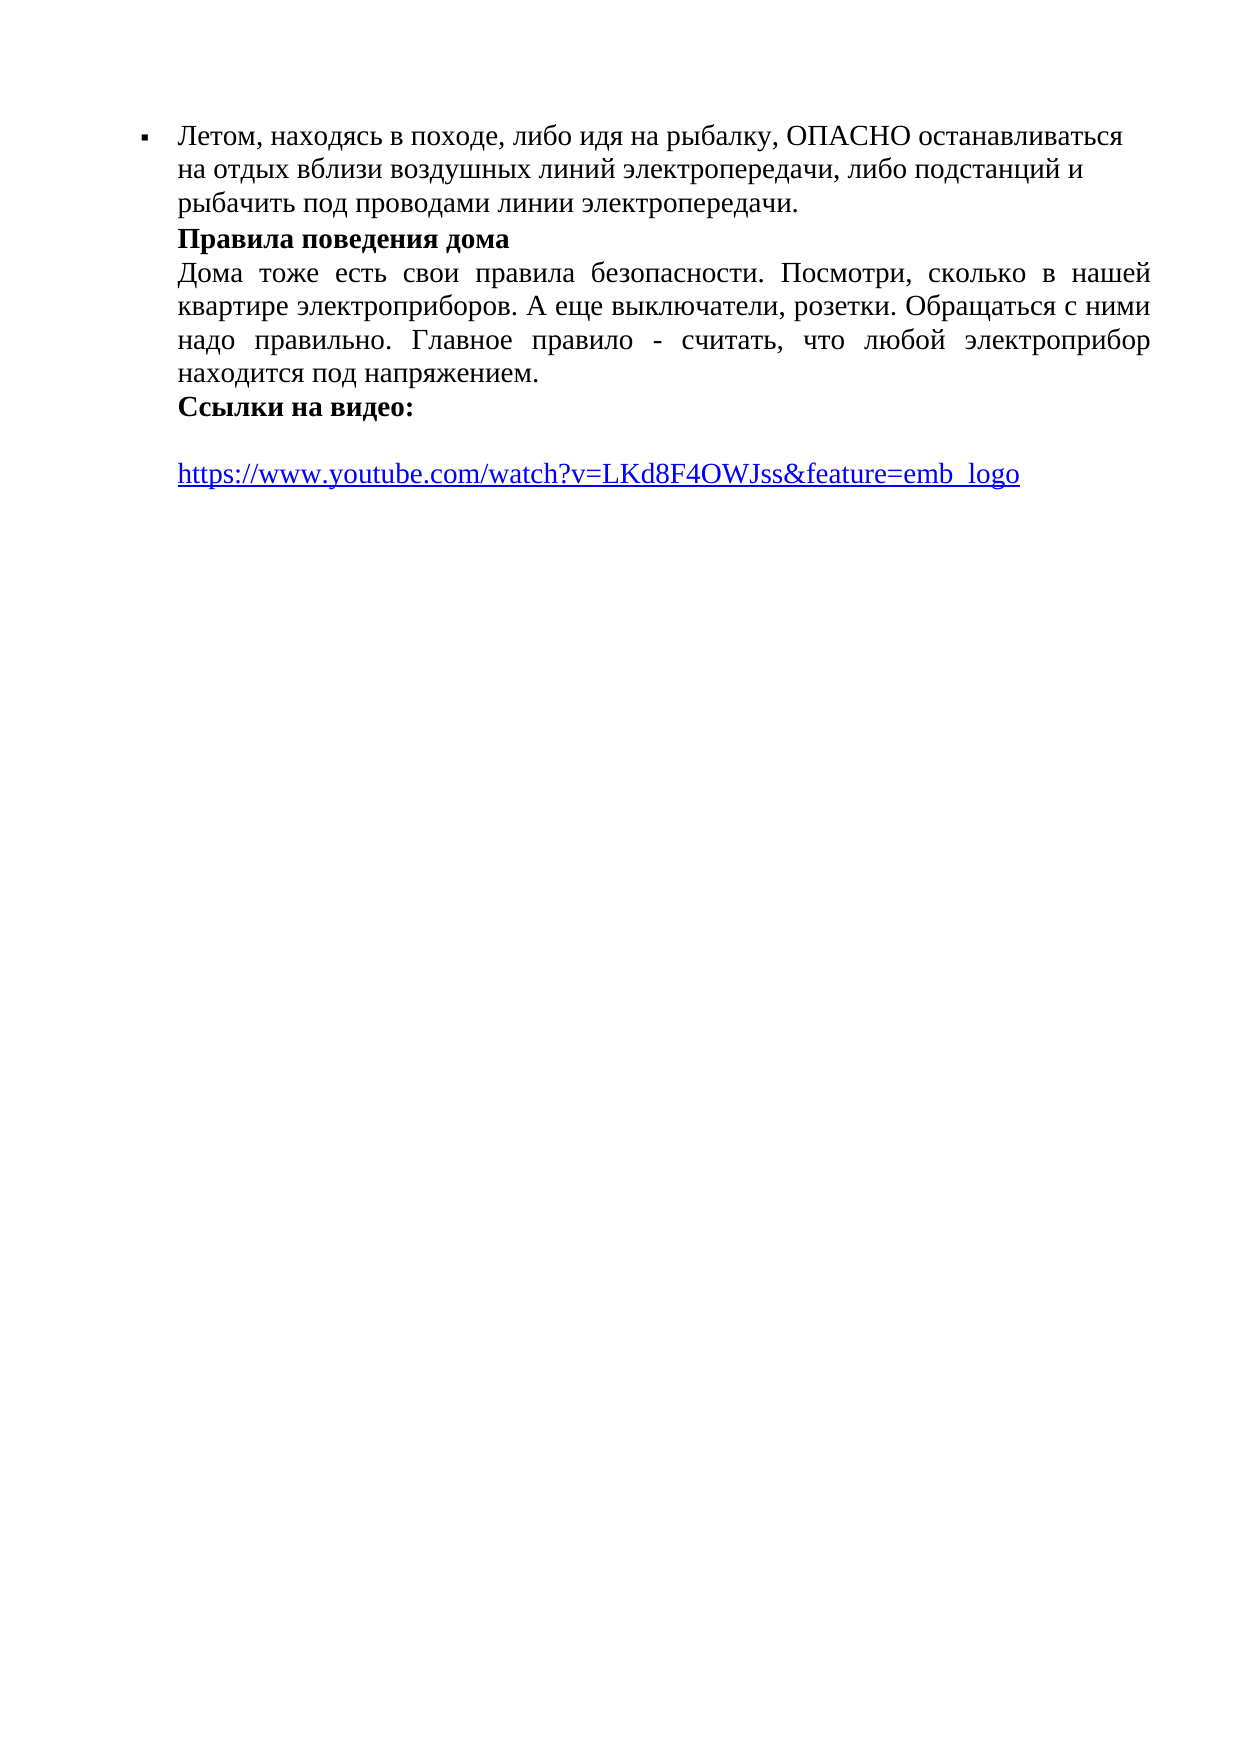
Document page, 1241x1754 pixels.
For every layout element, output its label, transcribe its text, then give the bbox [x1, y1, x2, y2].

text Правила поведения дома [177, 219, 1152, 255]
list Летом, находясь в походе, либо идя на рыбалку, ОПАСНО останавливаться на отдых вблизи воздушных линий электропередачи, либо подстанций и рыбачить под проводами линии электропередачи. [140, 118, 1152, 219]
text https://www.youtube.com/watch?v=LKd8F4OWJss&feature=emb_logo [177, 456, 1152, 489]
text Ссылки на видео: [177, 389, 1152, 422]
text Дома тоже есть свои правила безопасности. Посмотри, сколько в нашей квартире электроприборов. А еще выключатели, розетки. Обращаться с ними надо правильно. Главное правило - считать, что любой электроприбор находится под напряжением. [177, 255, 1152, 389]
